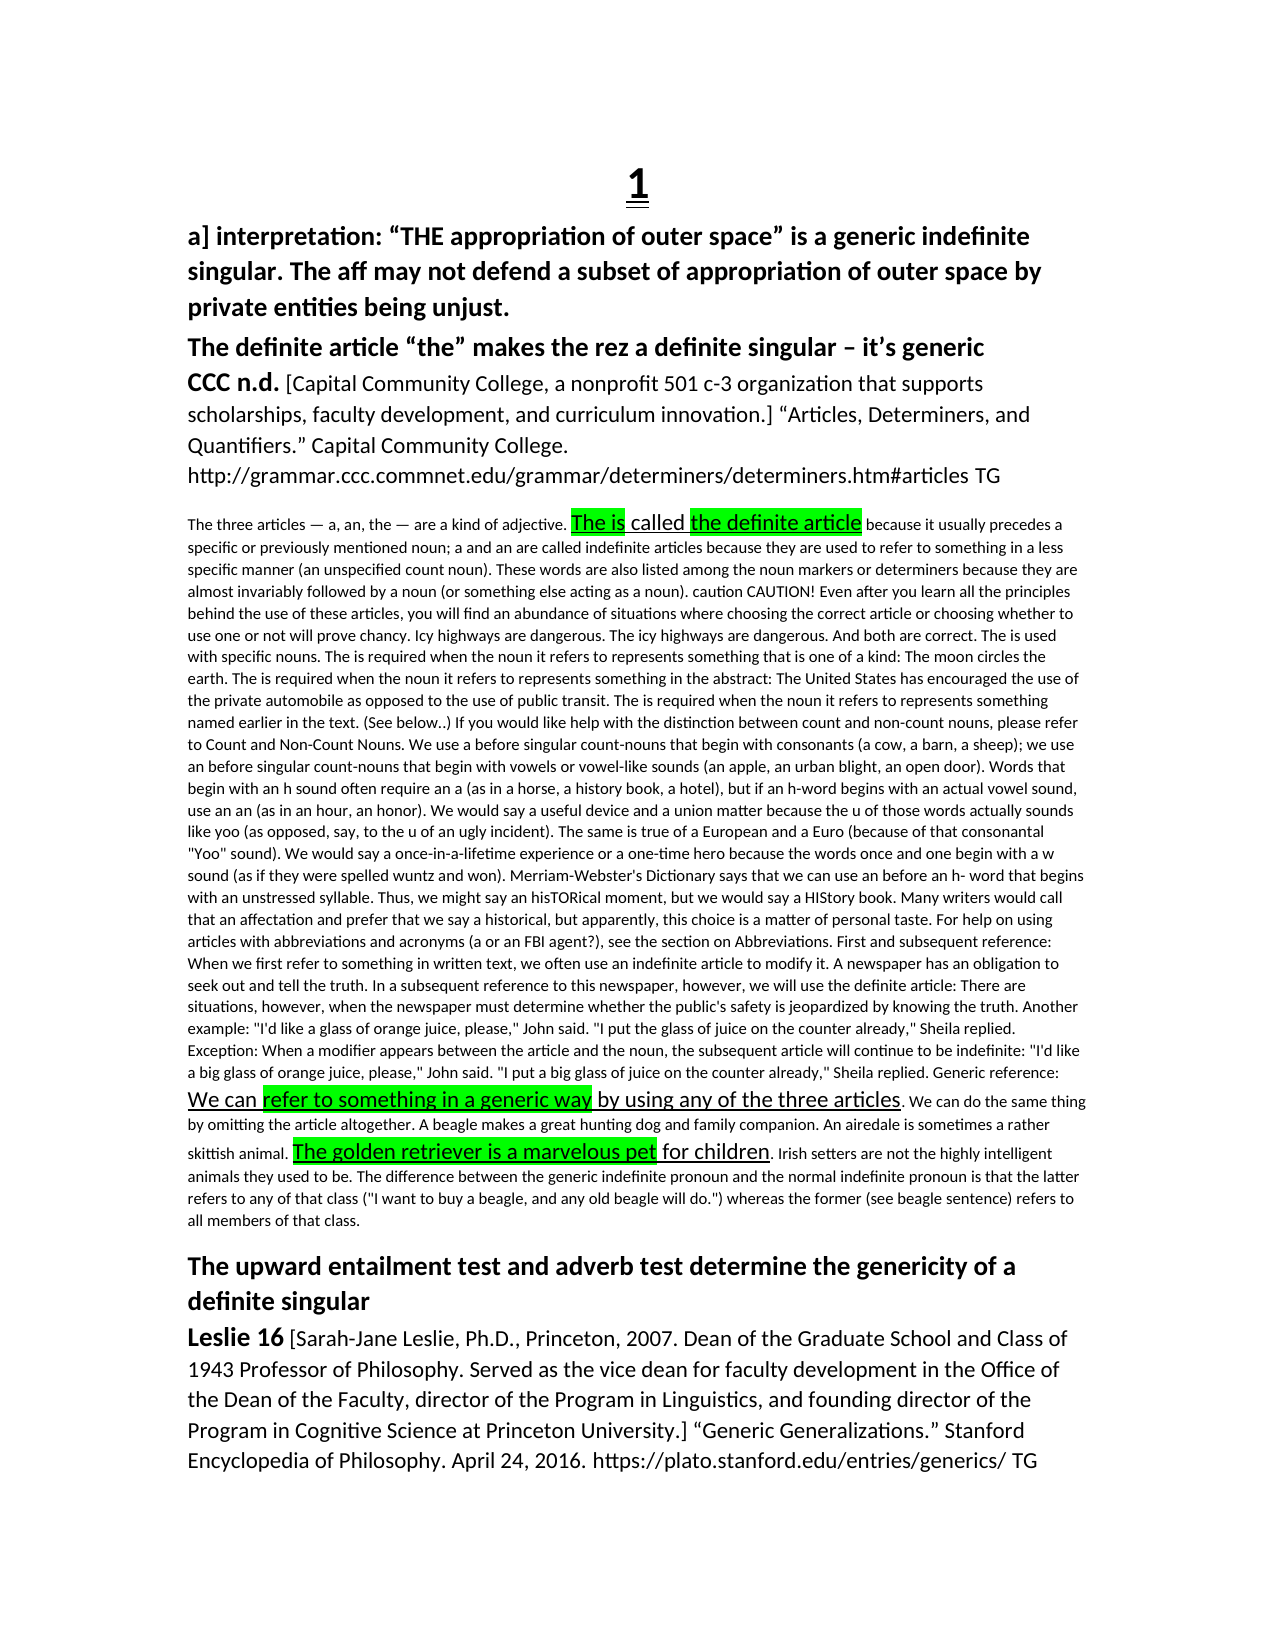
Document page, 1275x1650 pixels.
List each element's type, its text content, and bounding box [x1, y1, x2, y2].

text The three articles — a, an, the — are a kind of adjective. The is called the definite article because it usually precedes a specific or previously mentioned noun; a and an are called indefinite articles because they are used to refer to something in a less specific manner (an unspecified count noun). These words are also listed among the noun markers or determiners because they are almost invariably followed by a noun (or something else acting as a noun). caution CAUTION! Even after you learn all the principles behind the use of these articles, you will find an abundance of situations where choosing the correct article or choosing whether to use one or not will prove chancy. Icy highways are dangerous. The icy highways are dangerous. And both are correct. The is used with specific nouns. The is required when the noun it refers to represents something that is one of a kind: The moon circles the earth. The is required when the noun it refers to represents something in the abstract: The United States has encouraged the use of the private automobile as opposed to the use of public transit. The is required when the noun it refers to represents something named earlier in the text. (See below..) If you would like help with the distinction between count and non-count nouns, please refer to Count and Non-Count Nouns. We use a before singular count-nouns that begin with consonants (a cow, a barn, a sheep); we use an before singular count-nouns that begin with vowels or vowel-like sounds (an apple, an urban blight, an open door). Words that begin with an h sound often require an a (as in a horse, a history book, a hotel), but if an h-word begins with an actual vowel sound, use an an (as in an hour, an honor). We would say a useful device and a union matter because the u of those words actually sounds like yoo (as opposed, say, to the u of an ugly incident). The same is true of a European and a Euro (because of that consonantal "Yoo" sound). We would say a once-in-a-lifetime experience or a one-time hero because the words once and one begin with a w sound (as if they were spelled wuntz and won). Merriam-Webster's Dictionary says that we can use an before an h- word that begins with an unstressed syllable. Thus, we might say an hisTORical moment, but we would say a HIStory book. Many writers would call that an affectation and prefer that we say a historical, but apparently, this choice is a matter of personal taste. For help on using articles with abbreviations and acronyms (a or an FBI agent?), see the section on Abbreviations. First and subsequent reference: When we first refer to something in written text, we often use an indefinite article to modify it. A newspaper has an obligation to seek out and tell the truth. In a subsequent reference to this newspaper, however, we will use the definite article: There are situations, however, when the newspaper must determine whether the public's safety is jeopardized by knowing the truth. Another example: "I'd like a glass of orange juice, please," John said. "I put the glass of juice on the counter already," Sheila replied. Exception: When a modifier appears between the article and the noun, the subsequent article will continue to be indefinite: "I'd like a big glass of orange juice, please," John said. "I put a big glass of juice on the counter already," Sheila replied. Generic reference: We can refer to something in a generic way by using any of the three articles. We can do the same thing by omitting the article altogether. A beagle makes a great hunting dog and family companion. An airedale is sometimes a rather skittish animal. The golden retriever is a marvelous pet for children. Irish setters are not the highly intelligent animals they used to be. The difference between the generic indefinite pronoun and the normal indefinite pronoun is that the latter refers to any of that class ("I want to buy a beagle, and any old beagle will do.") whereas the former (see beagle sentence) refers to all members of that class. [187, 508, 1087, 1231]
text Leslie 16 [Sarah-Jane Leslie, Ph.D., Princeton, 2007. Dean of the Graduate School and Class of 1943 Professor of Philosophy. Served as the vice dean for faculty development in the Office of the Dean of the Faculty, director of the Program in Linguistics, and founding director of the Program in Cognitive Science at Princeton University.] “Generic Generalizations.” Stanford Encyclopedia of Philosophy. April 24, 2016. https://plato.stanford.edu/entries/generics/ TG [187, 1320, 1087, 1474]
subtitle 1 [187, 154, 1087, 210]
text CCC n.d. [Capital Community College, a nonprofit 501 c-3 organization that supports scholarships, faculty development, and curriculum innovation.] “Articles, Determiners, and Quantifiers.” Capital Community College. http://grammar.ccc.commnet.edu/grammar/determiners/determiners.htm#articles TG [187, 365, 1087, 489]
subtitle a] interpretation: “THE appropriation of outer space” is a generic indefinite singular. The aff may not defend a subset of appropriation of outer space by private entities being unjust. [187, 219, 1087, 323]
subtitle The upward entailment test and adverb test determine the genericity of a definite singular [187, 1249, 1087, 1317]
subtitle The definite article “the” makes the rez a definite singular – it’s generic [187, 330, 1087, 363]
